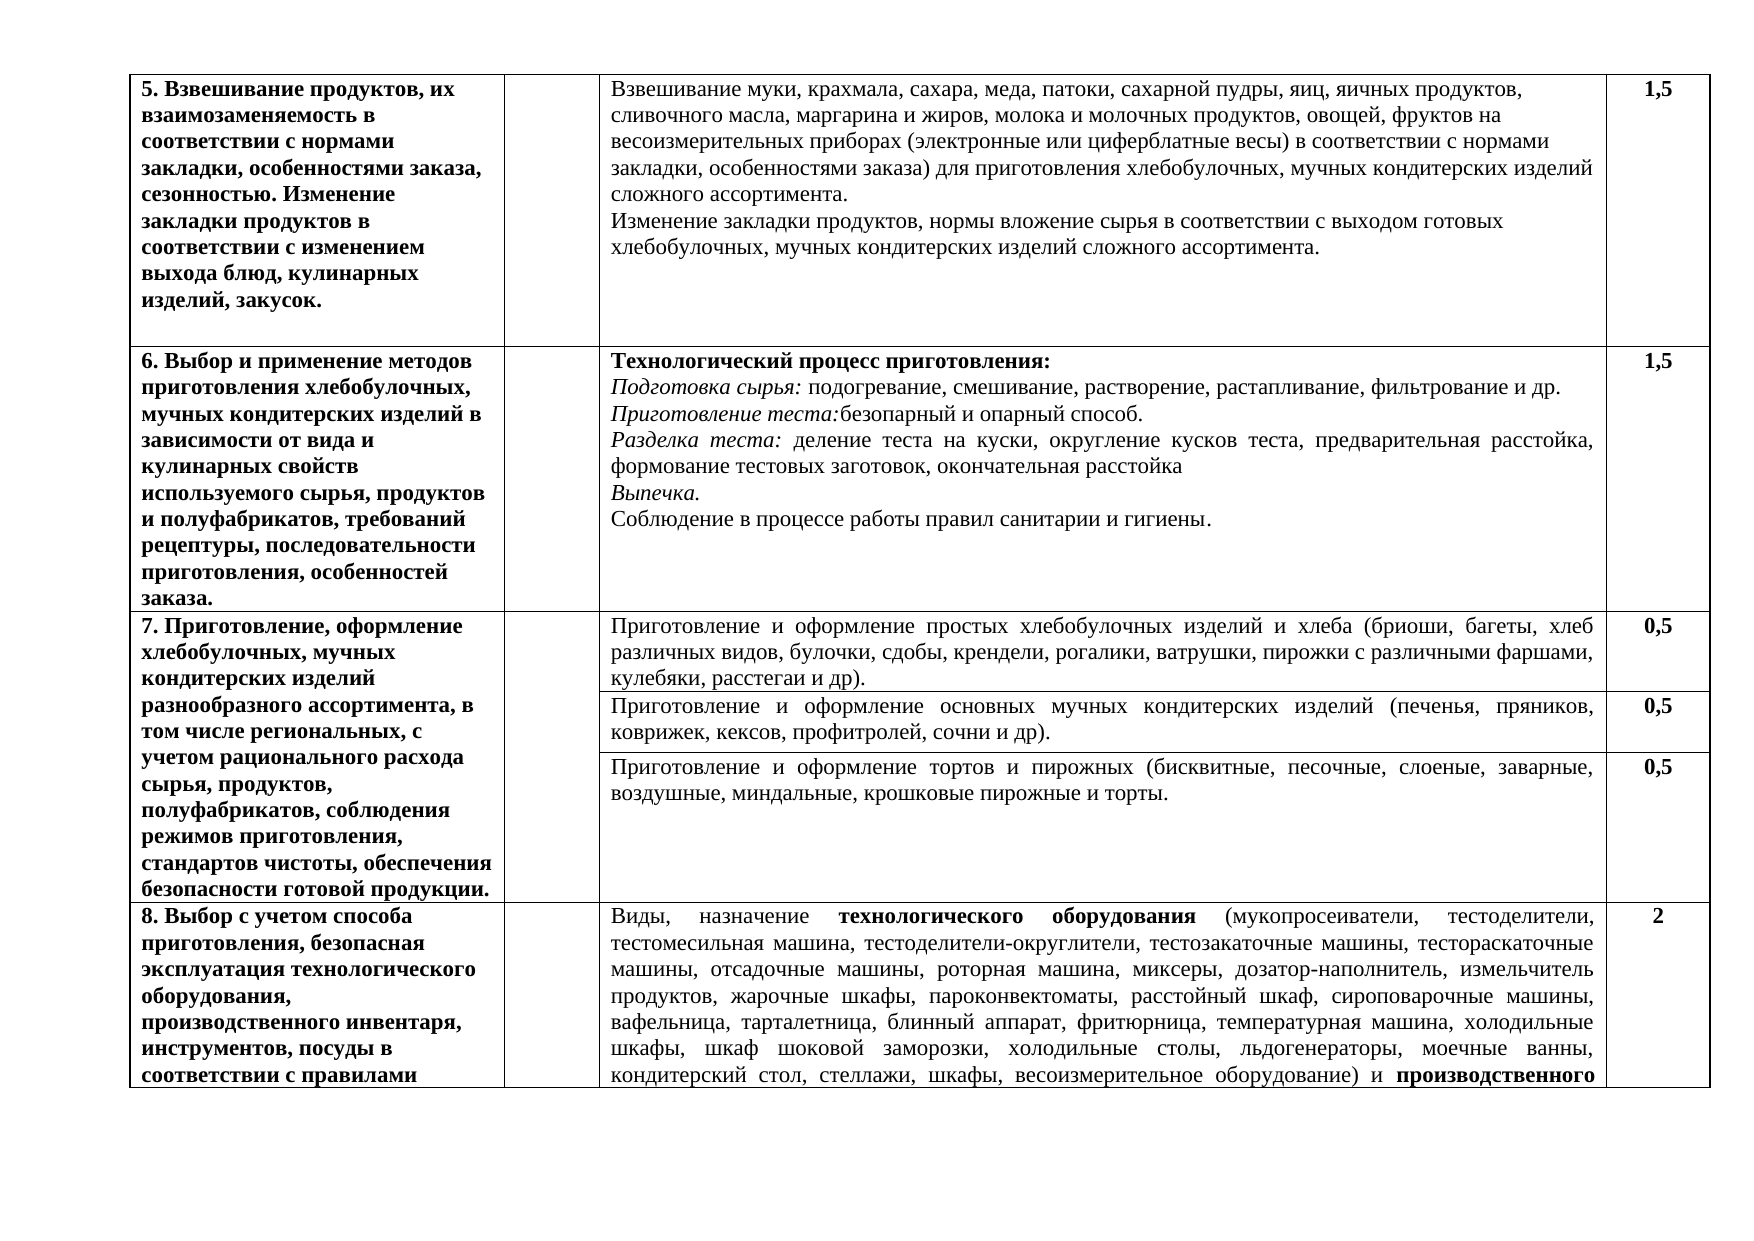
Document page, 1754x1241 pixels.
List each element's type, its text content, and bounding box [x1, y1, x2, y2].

table_cell Приготовление и оформление основных мучных кондитерских изделий (печенья, пряников, коврижек, кексов, профитролей, сочни и др). [600, 692, 1606, 752]
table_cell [131, 903, 504, 1087]
table_cell 1,5 [1607, 347, 1709, 611]
table_cell 1,5 [1607, 75, 1709, 346]
table_cell 5. Взвешивание продуктов, их взаимозаменяемость в соответствии с нормами закладки, особенностями заказа, сезонностью. Изменение закладки продуктов в соответствии с изменением выхода блюд, кулинарных изделий, закусок. [131, 75, 504, 346]
table_cell [505, 903, 599, 1087]
table_cell Приготовление и оформление тортов и пирожных (бисквитные, песочные, слоеные, заварные, воздушные, миндальные, крошковые пирожные и торты. [600, 753, 1606, 902]
table_cell Взвешивание муки, крахмала, сахара, меда, патоки, сахарной пудры, яиц, яичных продуктов, сливочного масла, маргарина и жиров, молока и молочных продуктов, овощей, фруктов на весоизмерительных приборах (электронные или циферблатные весы) в соответствии с нормами закладки, особенностями заказа) для приготовления хлебобулочных, мучных кондитерских изделий сложного ассортимента. Изменение закладки продуктов, нормы вложение сырья в соответствии с выходом готовых хлебобулочных, мучных кондитерских изделий сложного ассортимента. [600, 75, 1606, 346]
table_cell Приготовление и оформление простых хлебобулочных изделий и хлеба (бриоши, багеты, хлеб различных видов, булочки, сдобы, крендели, рогалики, ватрушки, пирожки с различными фаршами, кулебяки, расстегаи и др). [600, 612, 1606, 691]
table_cell 0,5 [1607, 612, 1709, 691]
table_cell Технологический процесс приготовления: Подготовка сырья: подогревание, смешивание, растворение, растапливание, фильтрование и др. Приготовление теста:безопарный и опарный способ. Разделка теста: деление теста на куски, округление кусков теста, предварительная расстойка, формование тестовых заготовок, окончательная расстойка Выпечка. Соблюдение в процессе работы правил санитарии и гигиены. [600, 347, 1606, 611]
table_cell 2 [1607, 903, 1709, 1087]
table_cell 6. Выбор и применение методов приготовления хлебобулочных, мучных кондитерских изделий в зависимости от вида и кулинарных свойств используемого сырья, продуктов и полуфабрикатов, требований рецептуры, последовательности приготовления, особенностей заказа. [131, 347, 504, 611]
table_cell [505, 612, 599, 902]
table_cell 0,5 [1607, 753, 1709, 902]
table_cell 0,5 [1607, 692, 1709, 752]
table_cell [600, 903, 1606, 1087]
table_cell 7. Приготовление, оформление хлебобулочных, мучных кондитерских изделий разнообразного ассортимента, в том числе региональных, с учетом рационального расхода сырья, продуктов, полуфабрикатов, соблюдения режимов приготовления, стандартов чистоты, обеспечения безопасности готовой продукции. [131, 612, 504, 902]
table_cell [505, 347, 599, 611]
table_cell [505, 75, 599, 346]
